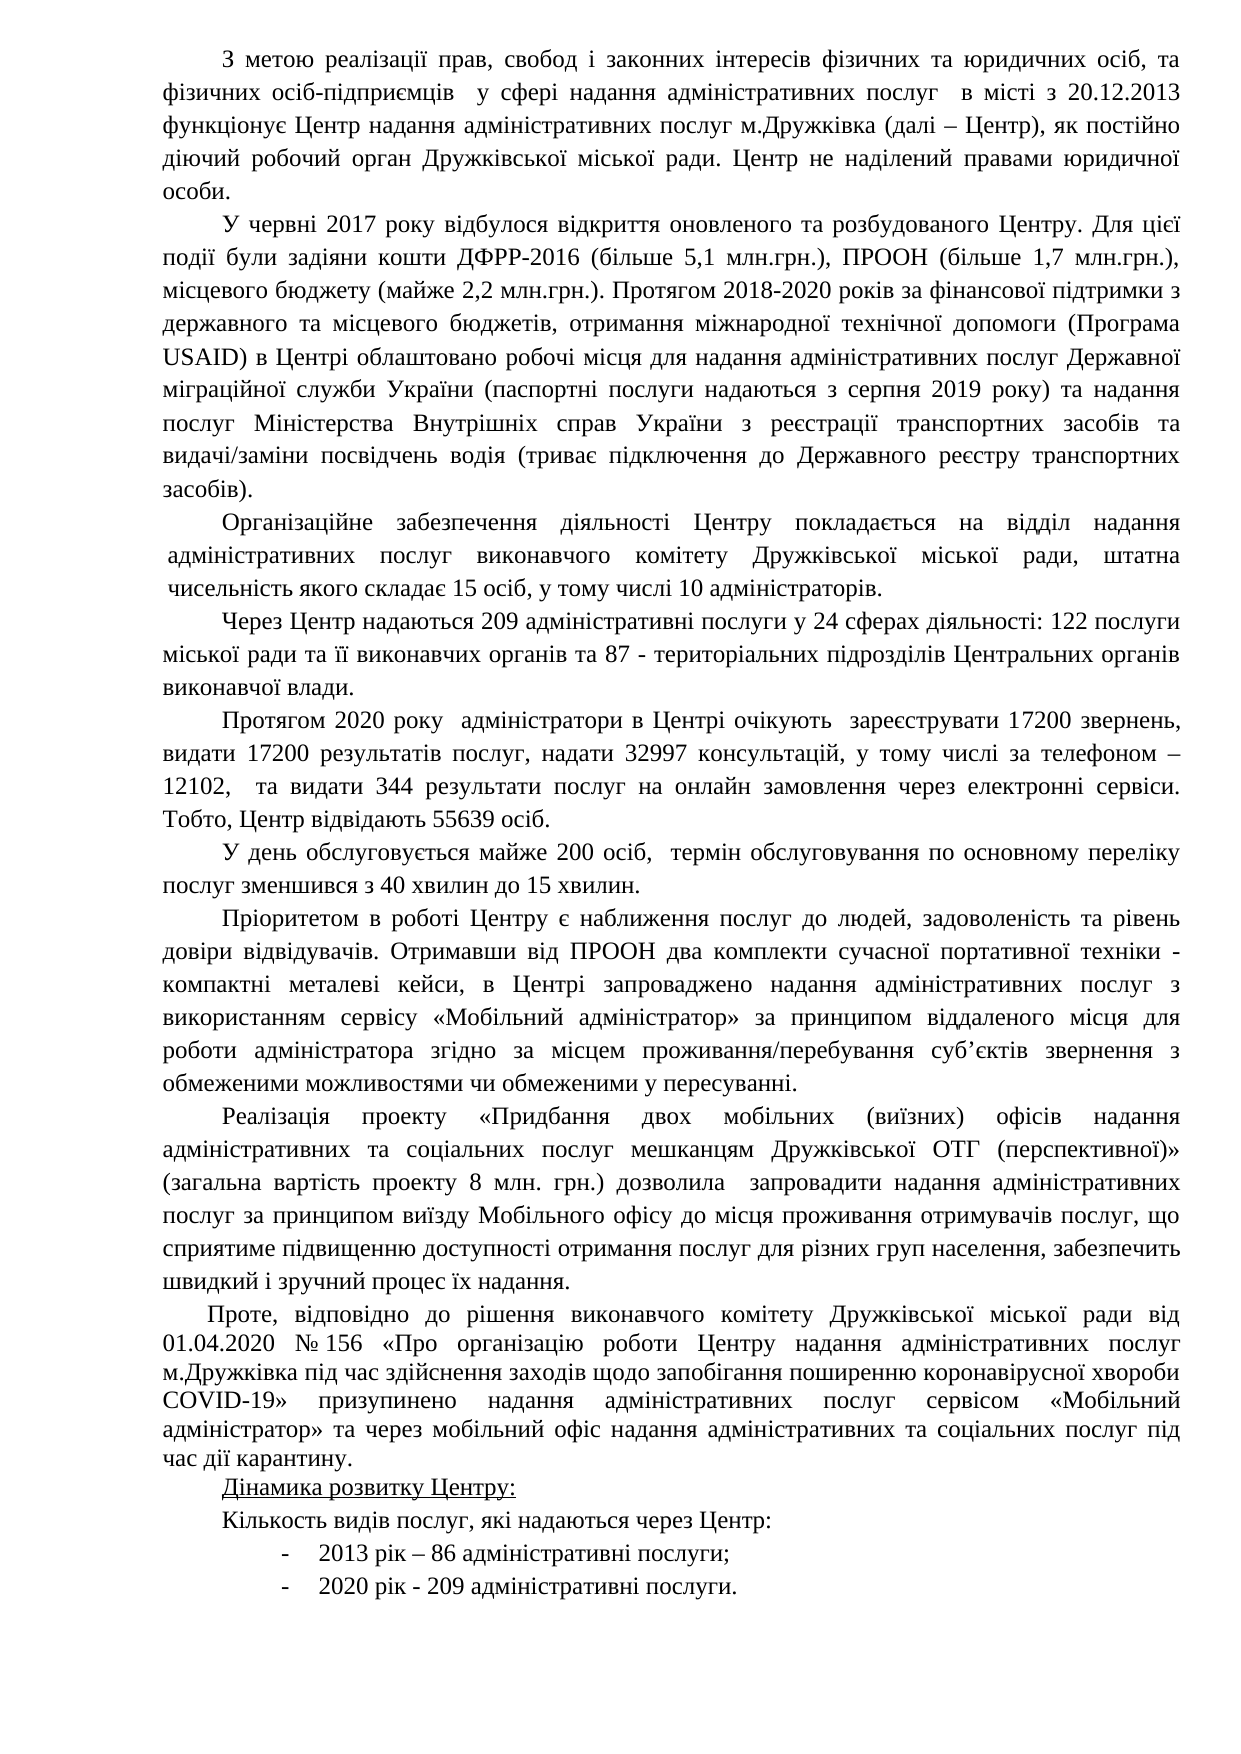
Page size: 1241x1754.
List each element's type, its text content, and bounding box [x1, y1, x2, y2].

text У день обслуговується майже 200 осіб, термін обслуговування по основному переліку послуг зменшився з 40 хвилин до 15 хвилин. [162, 837, 1181, 899]
text Організаційне забезпечення діяльності Центру покладається на відділ надання адміністративних послуг виконавчого комітету Дружківської міської ради, штатна чисельність якого складає 15 осіб, у тому числі 10 адміністраторів. [167, 507, 1181, 601]
text У червні 2017 року відбулося відкриття оновленого та розбудованого Центру. Для цієї події були задіяни кошти ДФРР-2016 (більше 5,1 млн.грн.), ПРООН (більше 1,7 млн.грн.), місцевого бюджету (майже 2,2 млн.грн.). Протягом 2018-2020 років за фінансової підтримки з державного та місцевого бюджетів, отримання міжнародної технічної допомоги (Програма USAID) в Центрі облаштовано робочі місця для надання адміністративних послуг Державної міграційної служби України (паспортні послуги надаються з серпня 2019 року) та надання послуг Міністерства Внутрішніх справ України з реєстрації транспортних засобів та видачі/заміни посвідчень водія (триває підключення до Державного реєстру транспортних засобів). [162, 209, 1181, 502]
list 2020 рік - 209 адміністративні послуги. [281, 1571, 1181, 1599]
text Протягом 2020 року адміністратори в Центрі очікують зареєструвати 17200 звернень, видати 17200 результатів послуг, надати 32997 консультацій, у тому числі за телефоном – 12102, та видати 344 результати послуг на онлайн замовлення через електронні сервіси. Тобто, Центр відвідають 55639 осіб. [162, 705, 1181, 833]
list 2013 рік – 86 адміністративні послуги; [281, 1538, 1181, 1566]
text Проте, відповідно до рішення виконавчого комітету Дружківської міської ради від 01.04.2020 № 156 «Про організацію роботи Центру надання адміністративних послуг м.Дружківка під час здійснення заходів щодо запобігання поширенню коронавірусної хвороби COVID-19» призупинено надання адміністративних послуг сервісом «Мобільний адміністратор» та через мобільний офіс надання адміністративних та соціальних послуг під час дії карантину. [162, 1299, 1181, 1472]
text З метою реалізації прав, свобод і законних інтересів фізичних та юридичних осіб, та фізичних осіб-підприємців у сфері надання адміністративних послуг в місті з 20.12.2013 функціонує Центр надання адміністративних послуг м.Дружківка (далі – Центр), як постійно діючий робочий орган Дружківської міської ради. Центр не наділений правами юридичної особи. [162, 44, 1181, 205]
text Пріоритетом в роботі Центру є наближення послуг до людей, задоволеність та рівень довіри відвідувачів. Отримавши від ПРООН два комплекти сучасної портативної техніки - компактні металеві кейси, в Центрі запроваджено надання адміністративних послуг з використанням сервісу «Мобільний адміністратор» за принципом віддаленого місця для роботи адміністратора згідно за місцем проживання/перебування суб’єктів звернення з обмеженими можливостями чи обмеженими у пересуванні. [162, 903, 1181, 1097]
text Кількость видів послуг, які надаються через Центр: [162, 1505, 1181, 1533]
text Дінамика розвитку Центру: [162, 1472, 1181, 1500]
text Через Центр надаються 209 адміністративні послуги у 24 сферах діяльності: 122 послуги міської ради та її виконавчих органів та 87 - територіальних підрозділів Центральних органів виконавчої влади. [162, 606, 1181, 701]
text Реалізація проекту «Придбання двох мобільних (виїзних) офісів надання адміністративних та соціальних послуг мешканцям Дружківської ОТГ (перспективної)» (загальна вартість проекту 8 млн. грн.) дозволила запровадити надання адміністративних послуг за принципом виїзду Мобільного офісу до місця проживання отримувачів послуг, що сприятиме підвищенню доступності отримання послуг для різних груп населення, забезпечить швидкий і зручний процес їх надання. [162, 1101, 1181, 1295]
